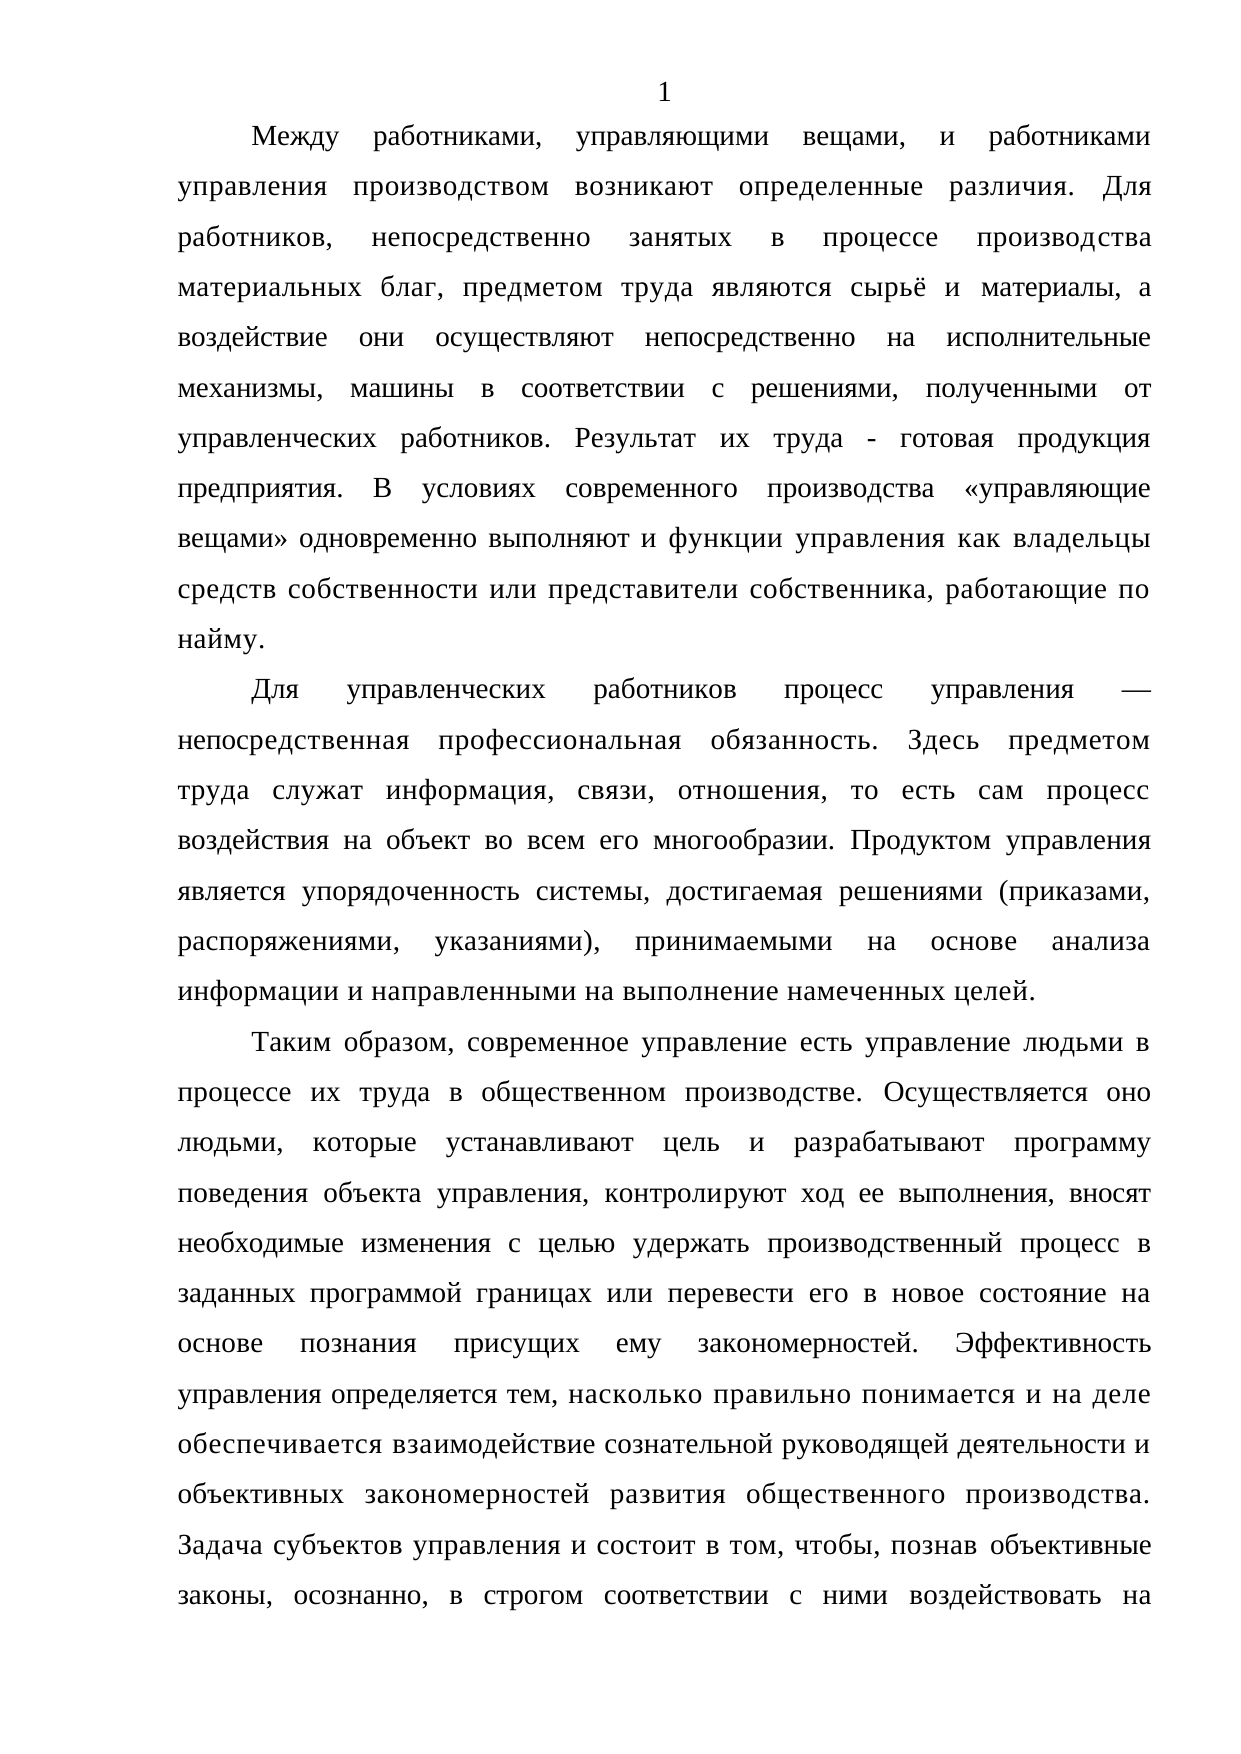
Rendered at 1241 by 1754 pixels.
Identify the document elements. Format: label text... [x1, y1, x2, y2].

text Для управленческих работников процесс управления — непосредственная профессиональная обязанность. Здесь предметом труда служат информация, связи, отношения, то есть сам процесс воздействия на объект во всем его многообразии. Продуктом управления является упорядоченность системы, достигаемая решениями (приказами, распоряжениями, указаниями), принимаемыми на основе анализа информации и направленными на выполнение намеченных целей. [177, 672, 1152, 1007]
text Между работниками, управляющими вещами, и работниками управления производством возникают определенные различия. Для работников, непосредственно занятых в процессе производства материальных благ, предметом труда являются сырьё и материалы, а воздействие они осуществляют непосредственно на исполнительные механизмы, машины в соответствии с решениями, полученными от управленческих работников. Результат их труда - готовая продукция предприятия. В условиях современного производства «управляющие вещами» одновременно выполняют и функции управления как владельцы средств собственности или представители собственника, работающие по найму. [177, 118, 1152, 655]
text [177, 1024, 1152, 1611]
